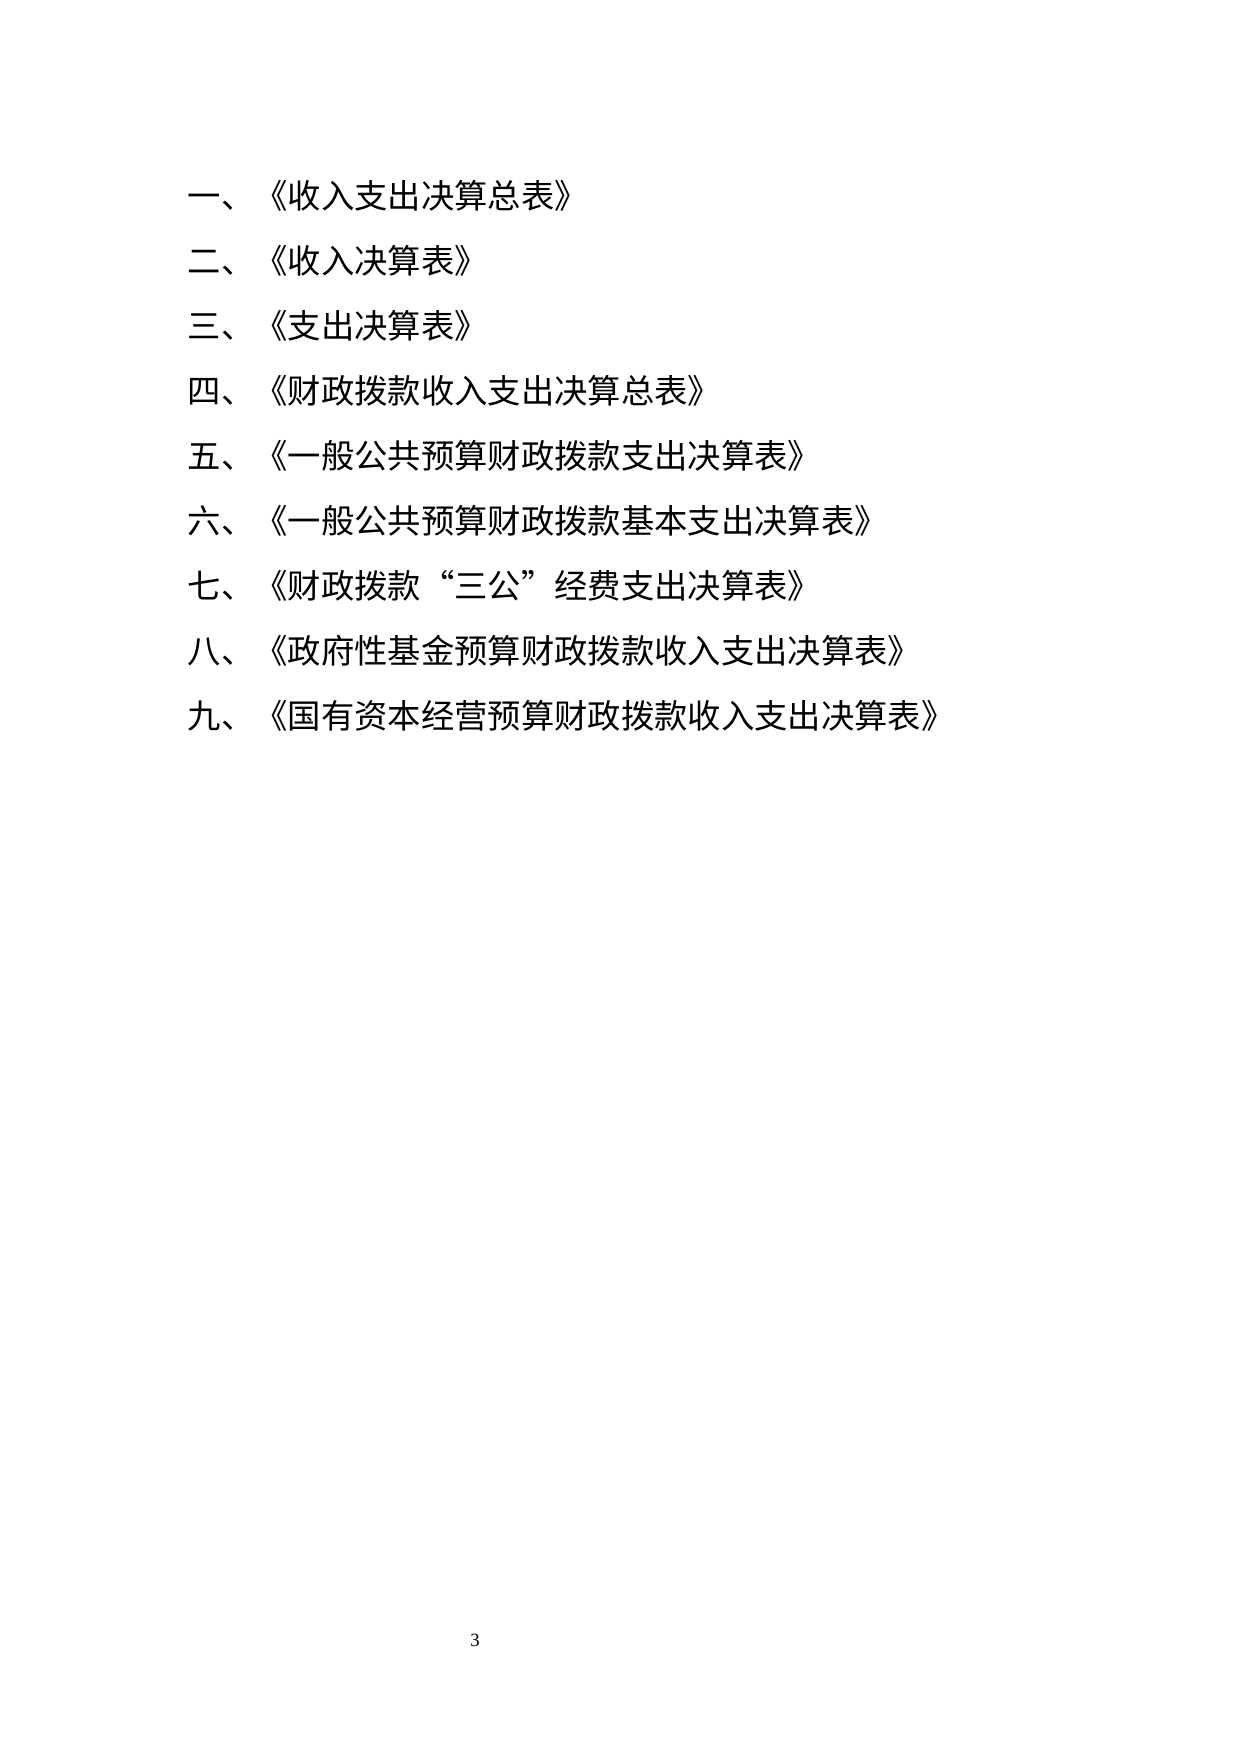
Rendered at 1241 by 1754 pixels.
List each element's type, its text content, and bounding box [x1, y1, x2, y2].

text 二、《收入决算表》 [187, 227, 1053, 292]
text 九、《国有资本经营预算财政拨款收入支出决算表》 [187, 682, 1053, 747]
text 五、《一般公共预算财政拨款支出决算表》 [187, 422, 1053, 487]
text 四、《财政拨款收入支出决算总表》 [187, 357, 1053, 422]
text 六、《一般公共预算财政拨款基本支出决算表》 [187, 487, 1053, 552]
text 一、《收入支出决算总表》 [187, 162, 1053, 227]
text 七、《财政拨款“三公”经费支出决算表》 [187, 552, 1053, 617]
text 三、《支出决算表》 [187, 292, 1053, 357]
text 八、《政府性基金预算财政拨款收入支出决算表》 [187, 617, 1053, 682]
